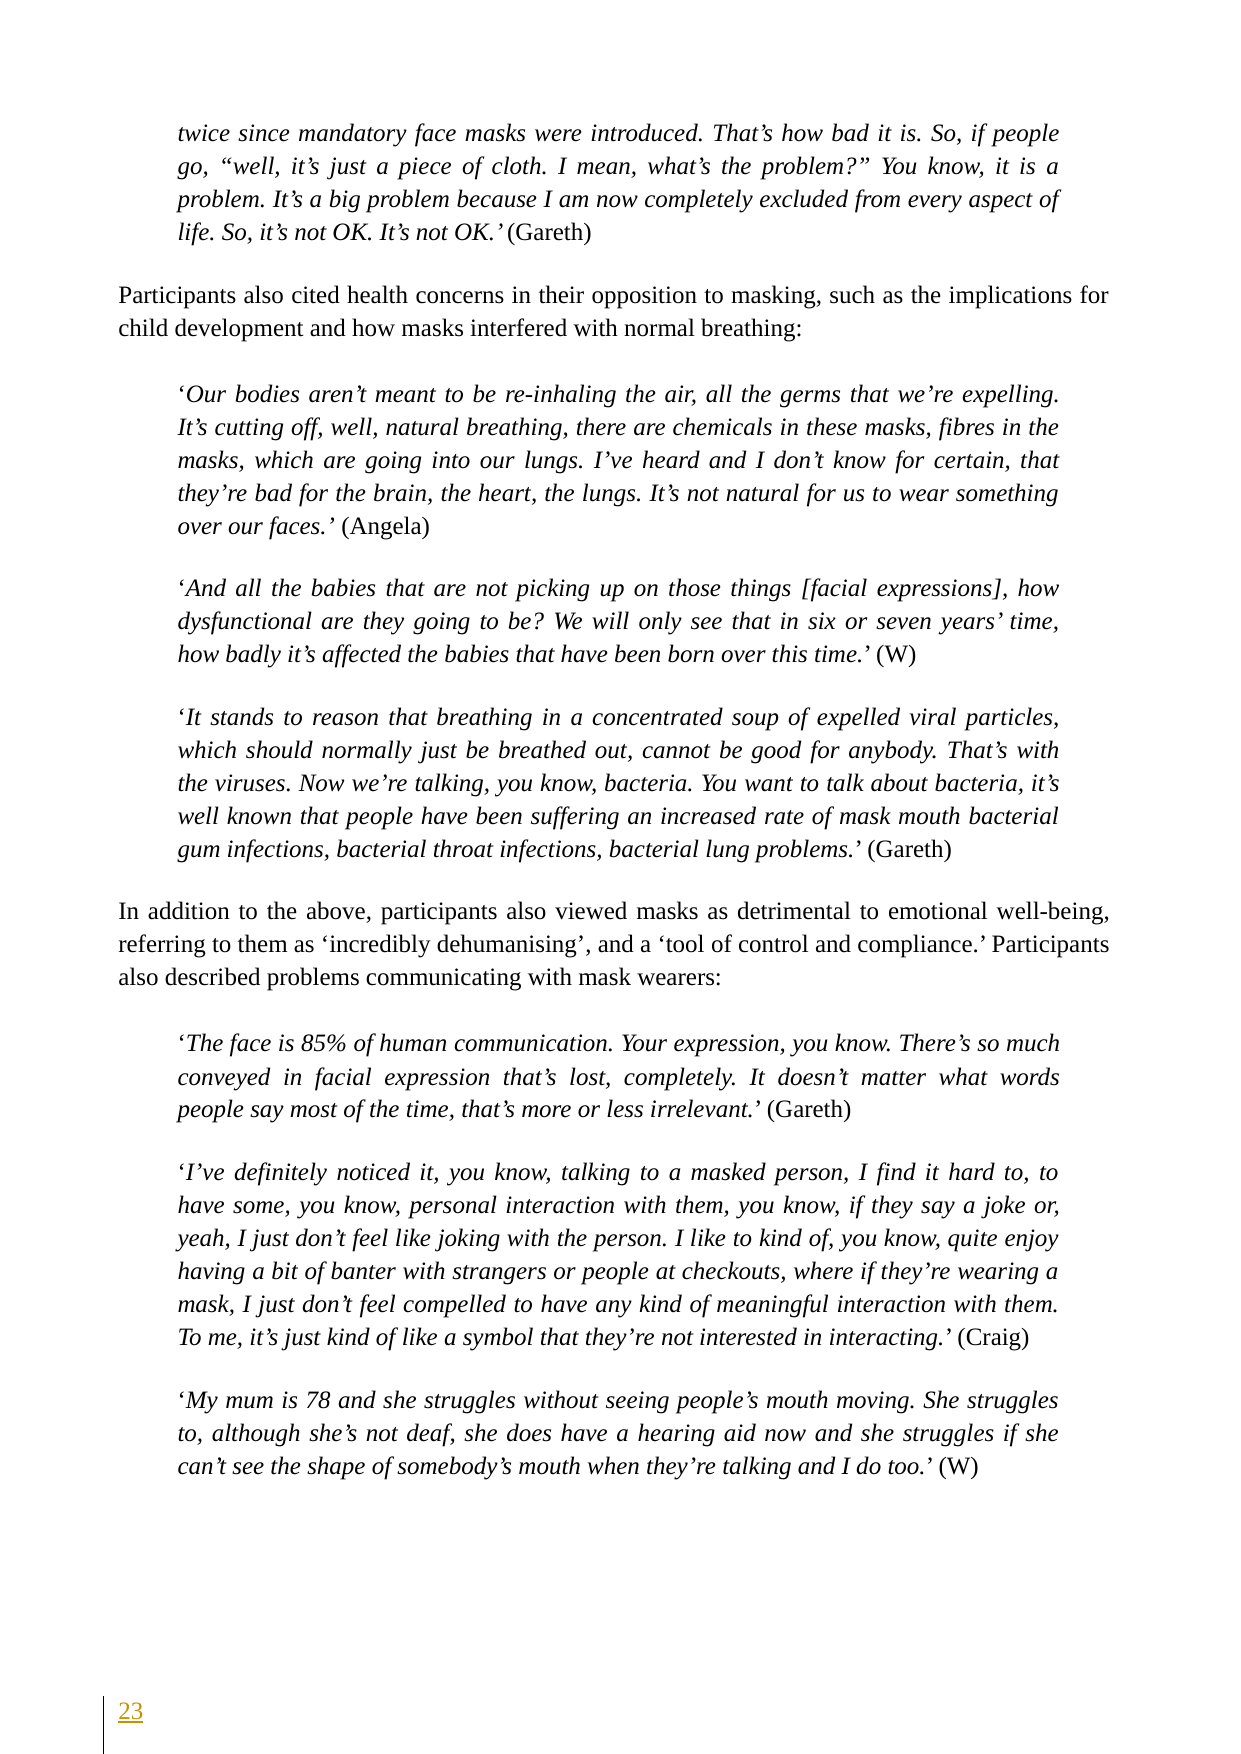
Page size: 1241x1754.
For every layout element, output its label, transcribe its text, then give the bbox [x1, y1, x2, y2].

text In addition to the above, participants also viewed masks as detrimental to emotional well-being, referring to them as ‘incredibly dehumanising’, and a ‘tool of control and compliance.’ Participants also described problems communicating with mask wearers: [118, 896, 1111, 991]
text ‘My mum is 78 and she struggles without seeing people’s mouth moving. She struggles to, although she’s not deaf, she does have a hearing aid now and she struggles if she can’t see the shape of somebody’s mouth when they’re talking and I do too.’ (W) [177, 1385, 1063, 1479]
text ‘The face is 85% of human communication. Your expression, you know. There’s so much conveyed in facial expression that’s lost, completely. It doesn’t matter what words people say most of the time, that’s more or less irrelevant.’ (Gareth) [177, 1028, 1063, 1123]
text ‘Our bodies aren’t meant to be re-inhaling the air, all the germs that we’re expelling. It’s cutting off, well, natural breathing, there are chemicals in these masks, fibres in the masks, which are going into our lungs. I’ve heard and I don’t know for certain, that they’re bad for the brain, the heart, the lungs. It’s not natural for us to wear something over our faces.’ (Angela) [177, 379, 1063, 539]
text ‘And all the babies that are not picking up on those things [facial expressions], how dysfunctional are they going to be? We will only see that in six or seven years’ time, how badly it’s affected the babies that have been born over this time.’ (W) [177, 573, 1063, 668]
text ‘It stands to reason that breathing in a concentrated soup of expelled viral particles, which should normally just be breathed out, cannot be good for anybody. That’s with the viruses. Now we’re talking, you know, bacteria. You want to talk about bacteria, it’s well known that people have been suffering an increased rate of mask mouth bacterial gum infections, bacterial throat infections, bacterial lung problems.’ (Gareth) [177, 702, 1063, 863]
text Participants also cited health concerns in their opposition to masking, such as the implications for child development and how masks interfered with normal breathing: [118, 280, 1111, 341]
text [177, 118, 1063, 246]
text ‘I’ve definitely noticed it, you know, talking to a masked person, I find it hard to, to have some, you know, personal interaction with them, you know, if they say a joke or, yeah, I just don’t feel like joking with the person. I like to kind of, you know, quite enjoy having a bit of banter with strangers or people at checkouts, where if they’re wearing a mask, I just don’t feel compelled to have any kind of meaningful interaction with them. To me, it’s just kind of like a symbol that they’re not interested in interacting.’ (Craig) [177, 1157, 1063, 1351]
